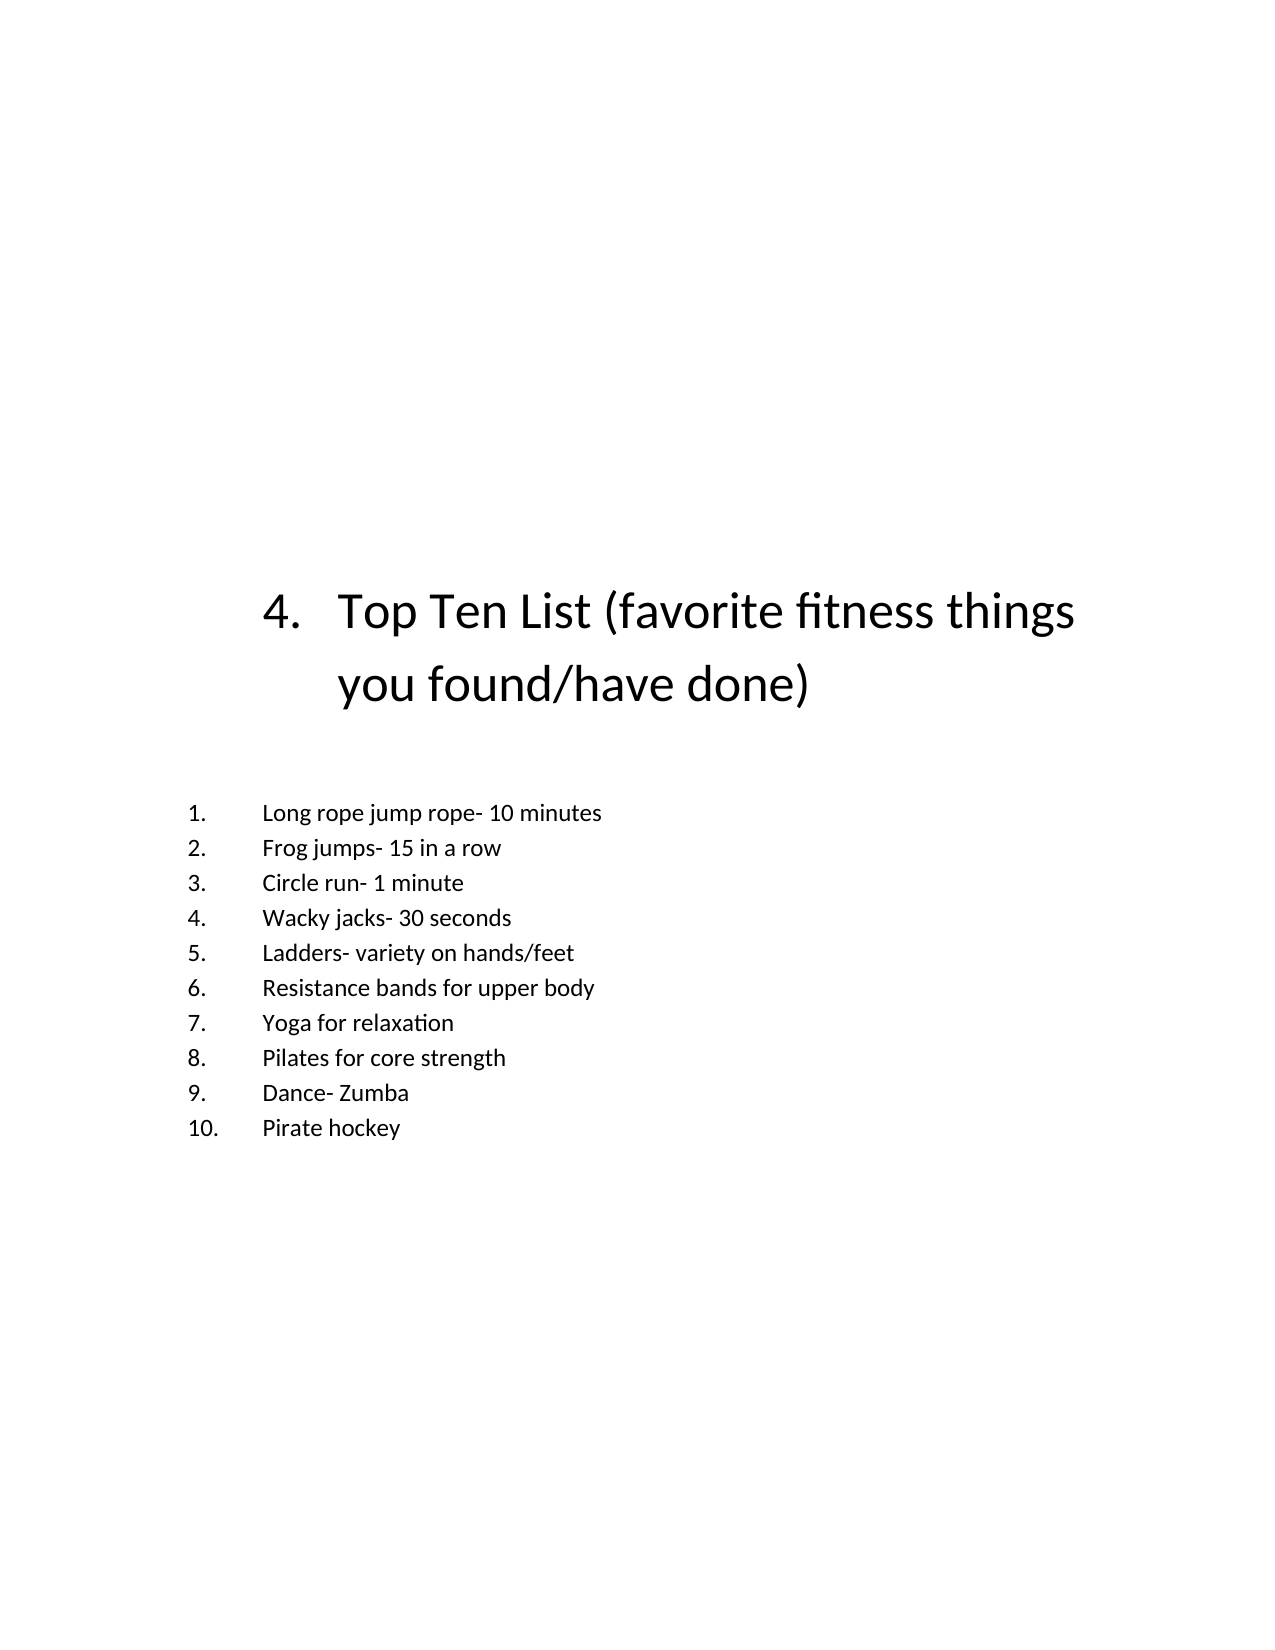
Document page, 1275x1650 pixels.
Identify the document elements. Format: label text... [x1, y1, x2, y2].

list Yoga for relaxation [187, 1007, 1125, 1037]
list Circle run- 1 minute [187, 867, 1125, 897]
list Wacky jacks- 30 seconds [187, 902, 1125, 932]
list Pirate hockey [187, 1112, 1125, 1142]
list Ladders- variety on hands/feet [187, 937, 1125, 967]
list Dance- Zumba [187, 1077, 1125, 1107]
list Frog jumps- 15 in a row [187, 832, 1125, 862]
list Long rope jump rope- 10 minutes [187, 797, 1125, 827]
list Pilates for core strength [187, 1042, 1125, 1072]
list Top Ten List (favorite fitness things you found/have done) [262, 578, 1125, 714]
list Resistance bands for upper body [187, 972, 1125, 1002]
